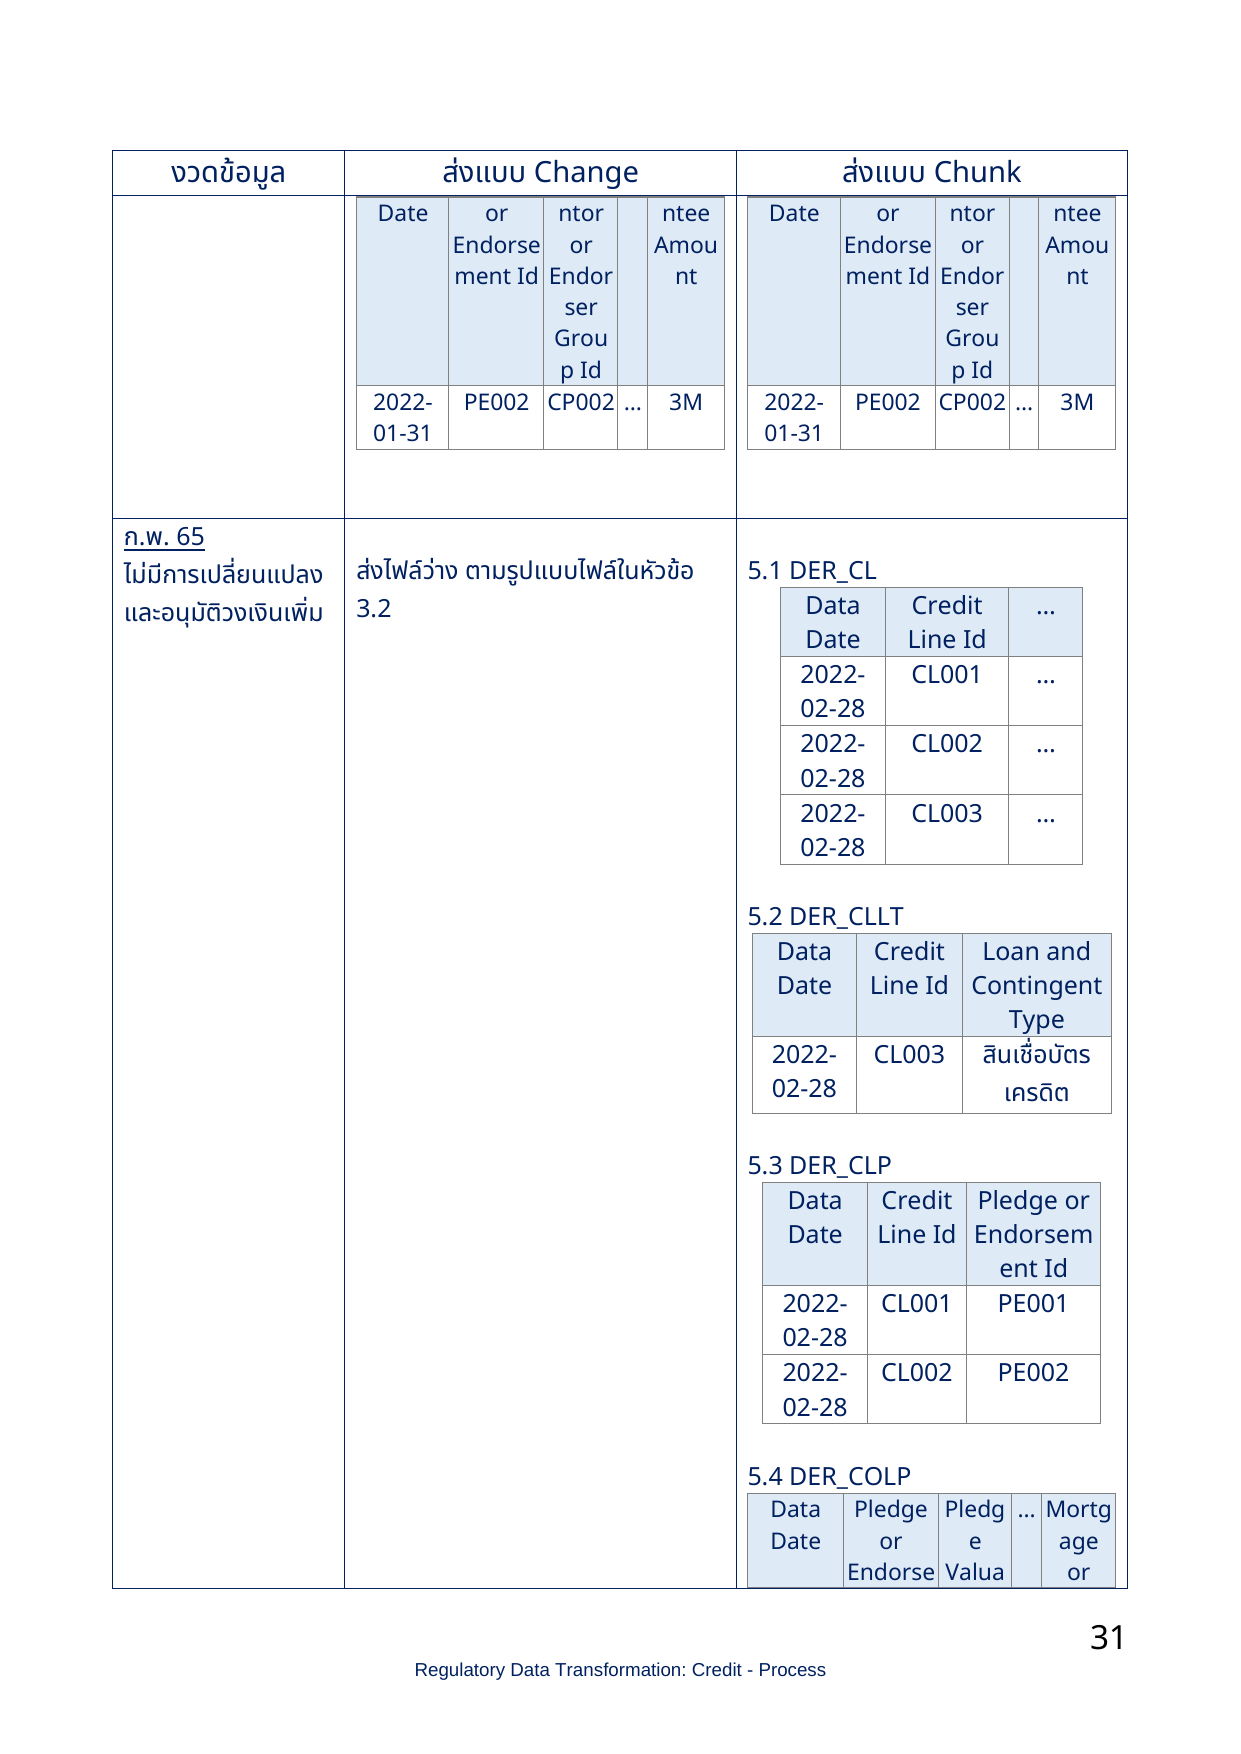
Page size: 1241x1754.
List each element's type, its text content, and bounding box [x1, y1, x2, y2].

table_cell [737, 196, 1127, 518]
table_header งวดข้อมูล [113, 151, 344, 195]
table_header ส่งแบบ Change [345, 151, 736, 195]
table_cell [345, 196, 736, 518]
table_cell ส่งไฟล์ว่าง ตามรูปแบบไฟล์ในหัวข้อ 3.2 [345, 519, 736, 1588]
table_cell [113, 519, 344, 1588]
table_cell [113, 196, 344, 518]
table_header ส่งแบบ Chunk [737, 151, 1127, 195]
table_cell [737, 519, 1127, 1588]
